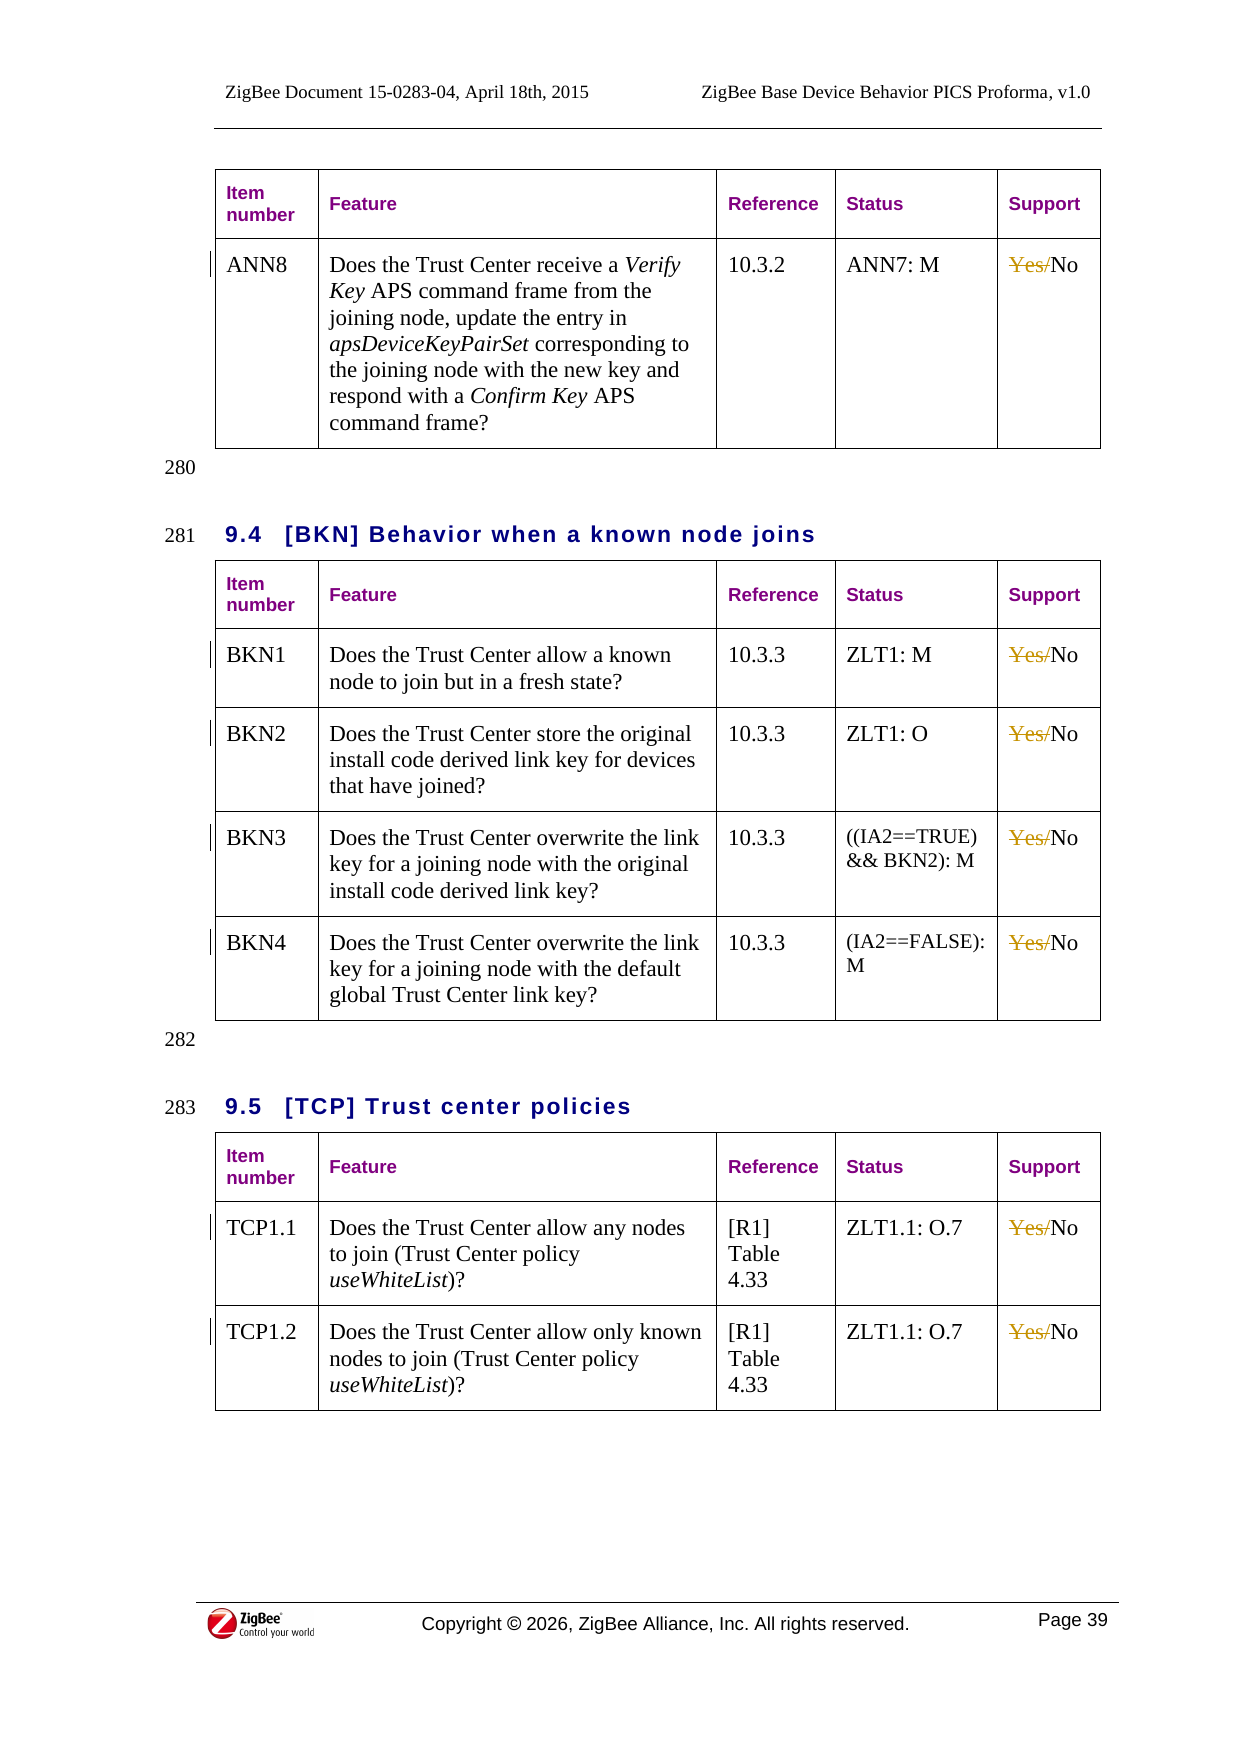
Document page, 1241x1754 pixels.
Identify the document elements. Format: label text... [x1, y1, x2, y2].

table_cell ZLT1.1: O.7 [836, 1306, 997, 1410]
table_header Feature [319, 170, 716, 238]
table_header Feature [319, 561, 716, 628]
table_cell No [998, 629, 1100, 707]
table_cell Does the Trust Center store the original install code derived link key for devices that have joined? [319, 708, 716, 811]
table_cell ((IA2==TRUE) && BKN2): M [836, 812, 997, 916]
table_cell ZLT1: O [836, 708, 997, 811]
table_cell Does the Trust Center receive a Verify Key APS command frame from the joining node, update the entry in apsDeviceKeyPairSet corresponding to the joining node with the new key and respond with a Confirm Key APS command frame? [319, 239, 716, 448]
table_header Support [998, 170, 1100, 238]
subtitle [TCP] Trust center policies [225, 1093, 1090, 1120]
table_cell Does the Trust Center overwrite the link key for a joining node with the default global Trust Center link key? [319, 917, 716, 1020]
table_header Item number [216, 1133, 318, 1201]
table_cell No [998, 1306, 1100, 1410]
table_cell BKN1 [216, 629, 318, 707]
table_cell 10.3.3 [717, 917, 835, 1020]
table_cell BKN2 [216, 708, 318, 811]
picture [207, 1608, 314, 1639]
table_cell TCP1.1 [216, 1202, 318, 1305]
table_cell 10.3.2 [717, 239, 835, 448]
table_header Item number [216, 170, 318, 238]
table_cell ANN8 [216, 239, 318, 448]
table_header Status [836, 170, 997, 238]
table_cell No [998, 917, 1100, 1020]
table_header Reference [717, 170, 835, 238]
table_header Status [836, 1133, 997, 1201]
table_cell No [998, 812, 1100, 916]
table_header Item number [216, 561, 318, 628]
table_cell (IA2==FALSE): M [836, 917, 997, 1020]
table_header Status [836, 561, 997, 628]
table_header Feature [319, 1133, 716, 1201]
table_cell No [998, 239, 1100, 448]
table_cell No [998, 1202, 1100, 1305]
table_cell Does the Trust Center overwrite the link key for a joining node with the original install code derived link key? [319, 812, 716, 916]
table_cell ZLT1.1: O.7 [836, 1202, 997, 1305]
table_cell Does the Trust Center allow any nodes to join (Trust Center policy useWhiteList)? [319, 1202, 716, 1305]
table_header Reference [717, 561, 835, 628]
table_cell ANN7: M [836, 239, 997, 448]
table_cell [R1] Table 4.33 [717, 1202, 835, 1305]
table_cell 10.3.3 [717, 629, 835, 707]
subtitle [BKN] Behavior when a known node joins [225, 521, 1090, 547]
table_cell Does the Trust Center allow a known node to join but in a fresh state? [319, 629, 716, 707]
table_cell Does the Trust Center allow only known nodes to join (Trust Center policy useWhiteList)? [319, 1306, 716, 1410]
table_cell BKN4 [216, 917, 318, 1020]
table_header Reference [717, 1133, 835, 1201]
table_header Support [998, 1133, 1100, 1201]
table_cell No [998, 708, 1100, 811]
table_cell 10.3.3 [717, 708, 835, 811]
table_cell [R1] Table 4.33 [717, 1306, 835, 1410]
table_cell 10.3.3 [717, 812, 835, 916]
table_header Support [998, 561, 1100, 628]
table_cell TCP1.2 [216, 1306, 318, 1410]
table_cell BKN3 [216, 812, 318, 916]
table_cell ZLT1: M [836, 629, 997, 707]
